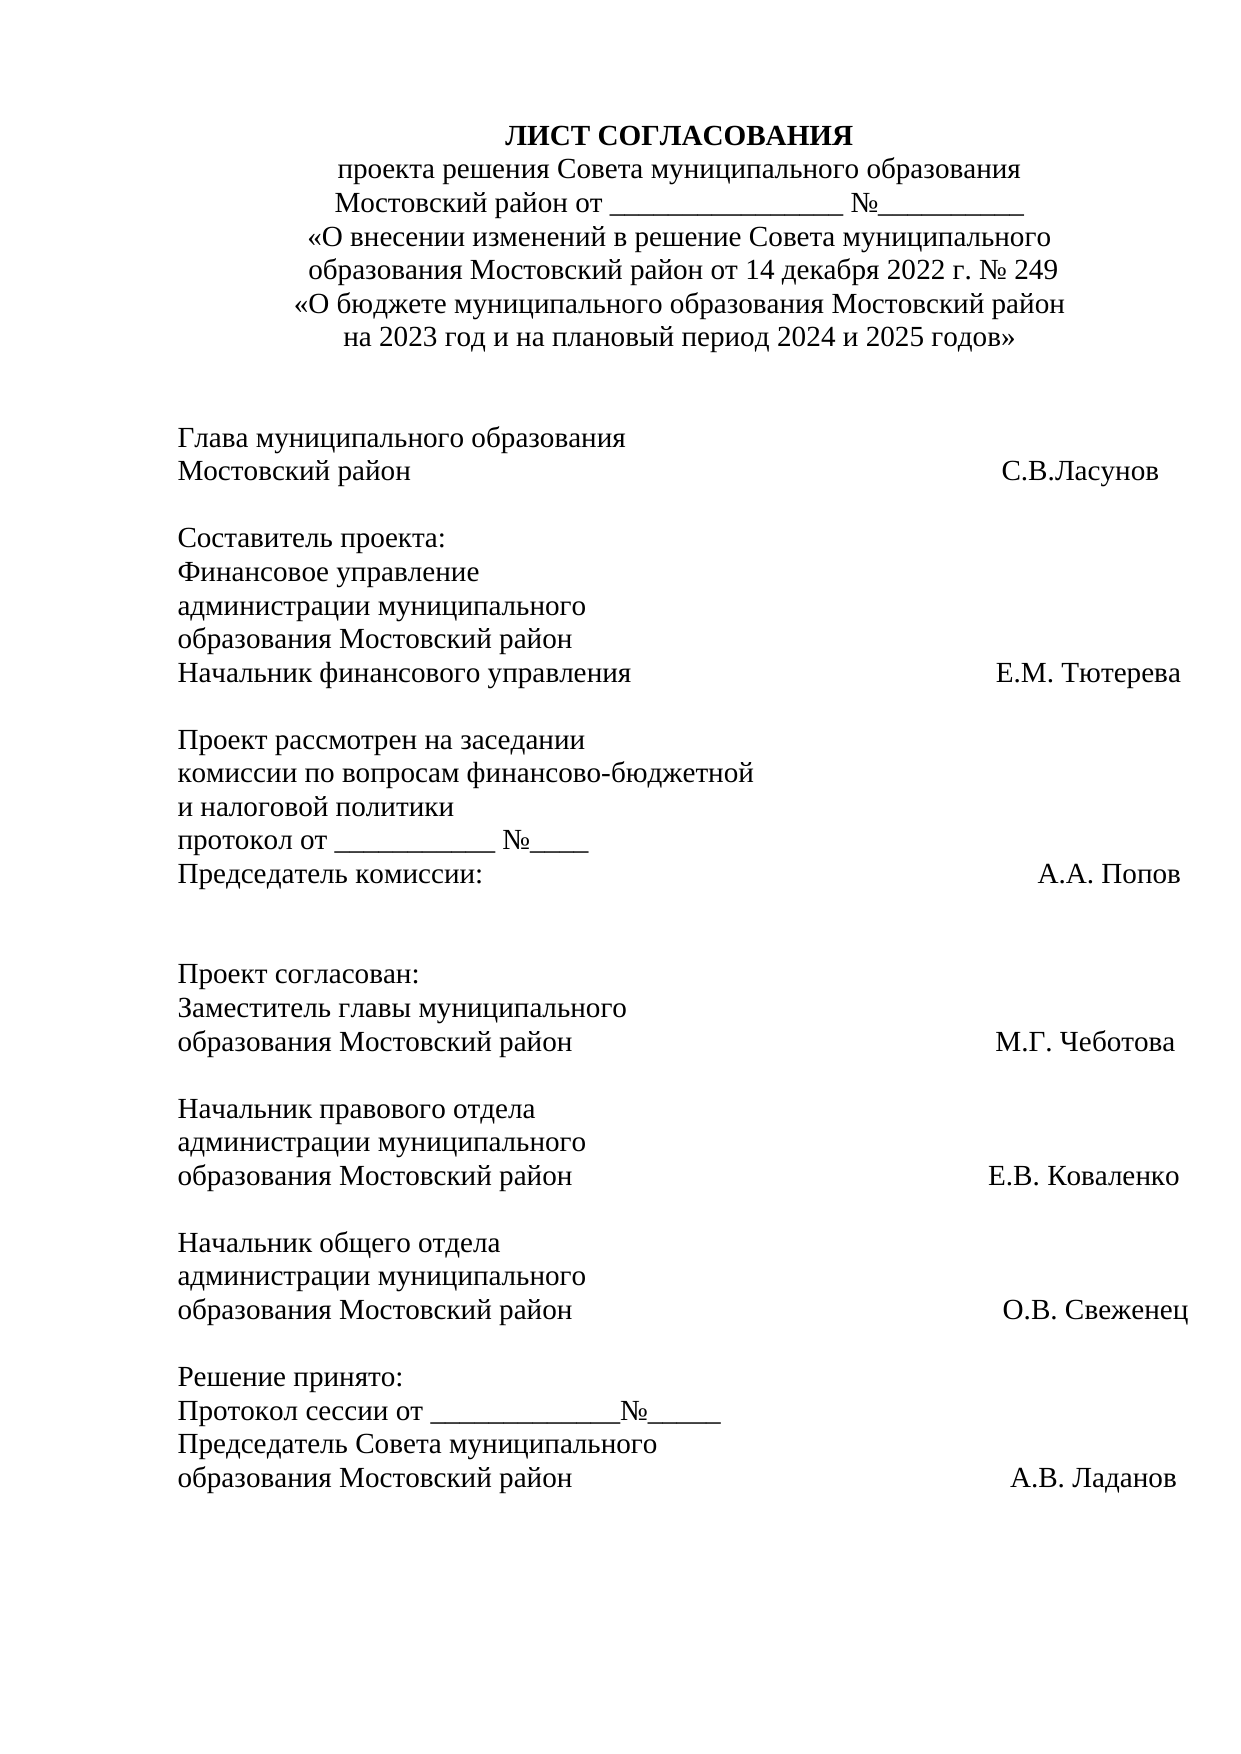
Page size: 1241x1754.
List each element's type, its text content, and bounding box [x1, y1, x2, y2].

text «О внесении изменений в решение Совета муниципального [177, 219, 1181, 252]
text ЛИСТ СОГЛАСОВАНИЯ [177, 118, 1181, 152]
text Заместитель главы муниципального [177, 990, 1181, 1024]
text Начальник общего отдела [177, 1225, 1181, 1258]
text администрации муниципального [177, 1258, 1181, 1292]
text Председатель Совета муниципального [177, 1426, 1181, 1460]
text Финансовое управление [177, 554, 1181, 588]
text Председатель комиссии: А.А. Попов [177, 856, 1181, 889]
text протокол от ___________ №____ [177, 822, 1181, 856]
text Протокол сессии от _____________№_____ [177, 1393, 1181, 1426]
text Проект согласован: [177, 957, 1181, 990]
text Мостовский район от ________________ №__________ [177, 185, 1181, 219]
text образования Мостовский район Е.В. Коваленко [177, 1158, 1181, 1191]
text Начальник финансового управления Е.М. Тютерева [177, 655, 1181, 688]
text Составитель проекта: [177, 521, 1181, 554]
text образования Мостовский район А.В. Ладанов [177, 1460, 1181, 1493]
text образования Мостовский район М.Г. Чеботова [177, 1024, 1181, 1057]
text Начальник правового отдела [177, 1091, 1181, 1124]
text администрации муниципального [177, 588, 1181, 621]
text Мостовский район С.В.Ласунов [177, 453, 1181, 487]
text Проект рассмотрен на заседании [177, 722, 1181, 755]
text и налоговой политики [177, 789, 1181, 822]
text на 2023 год и на плановый период 2024 и 2025 годов» [177, 319, 1181, 353]
text образования Мостовский район [177, 621, 1181, 655]
text образования Мостовский район от 14 декабря 2022 г. № 249 [177, 252, 1181, 286]
text администрации муниципального [177, 1124, 1181, 1158]
text образования Мостовский район О.В. Свеженец [177, 1292, 1196, 1326]
text Решение принято: [177, 1359, 1181, 1393]
text комиссии по вопросам финансово-бюджетной [177, 755, 1181, 789]
text Глава муниципального образования [177, 420, 1181, 453]
text «О бюджете муниципального образования Мостовский район [177, 286, 1181, 319]
text проекта решения Совета муниципального образования [177, 152, 1181, 185]
